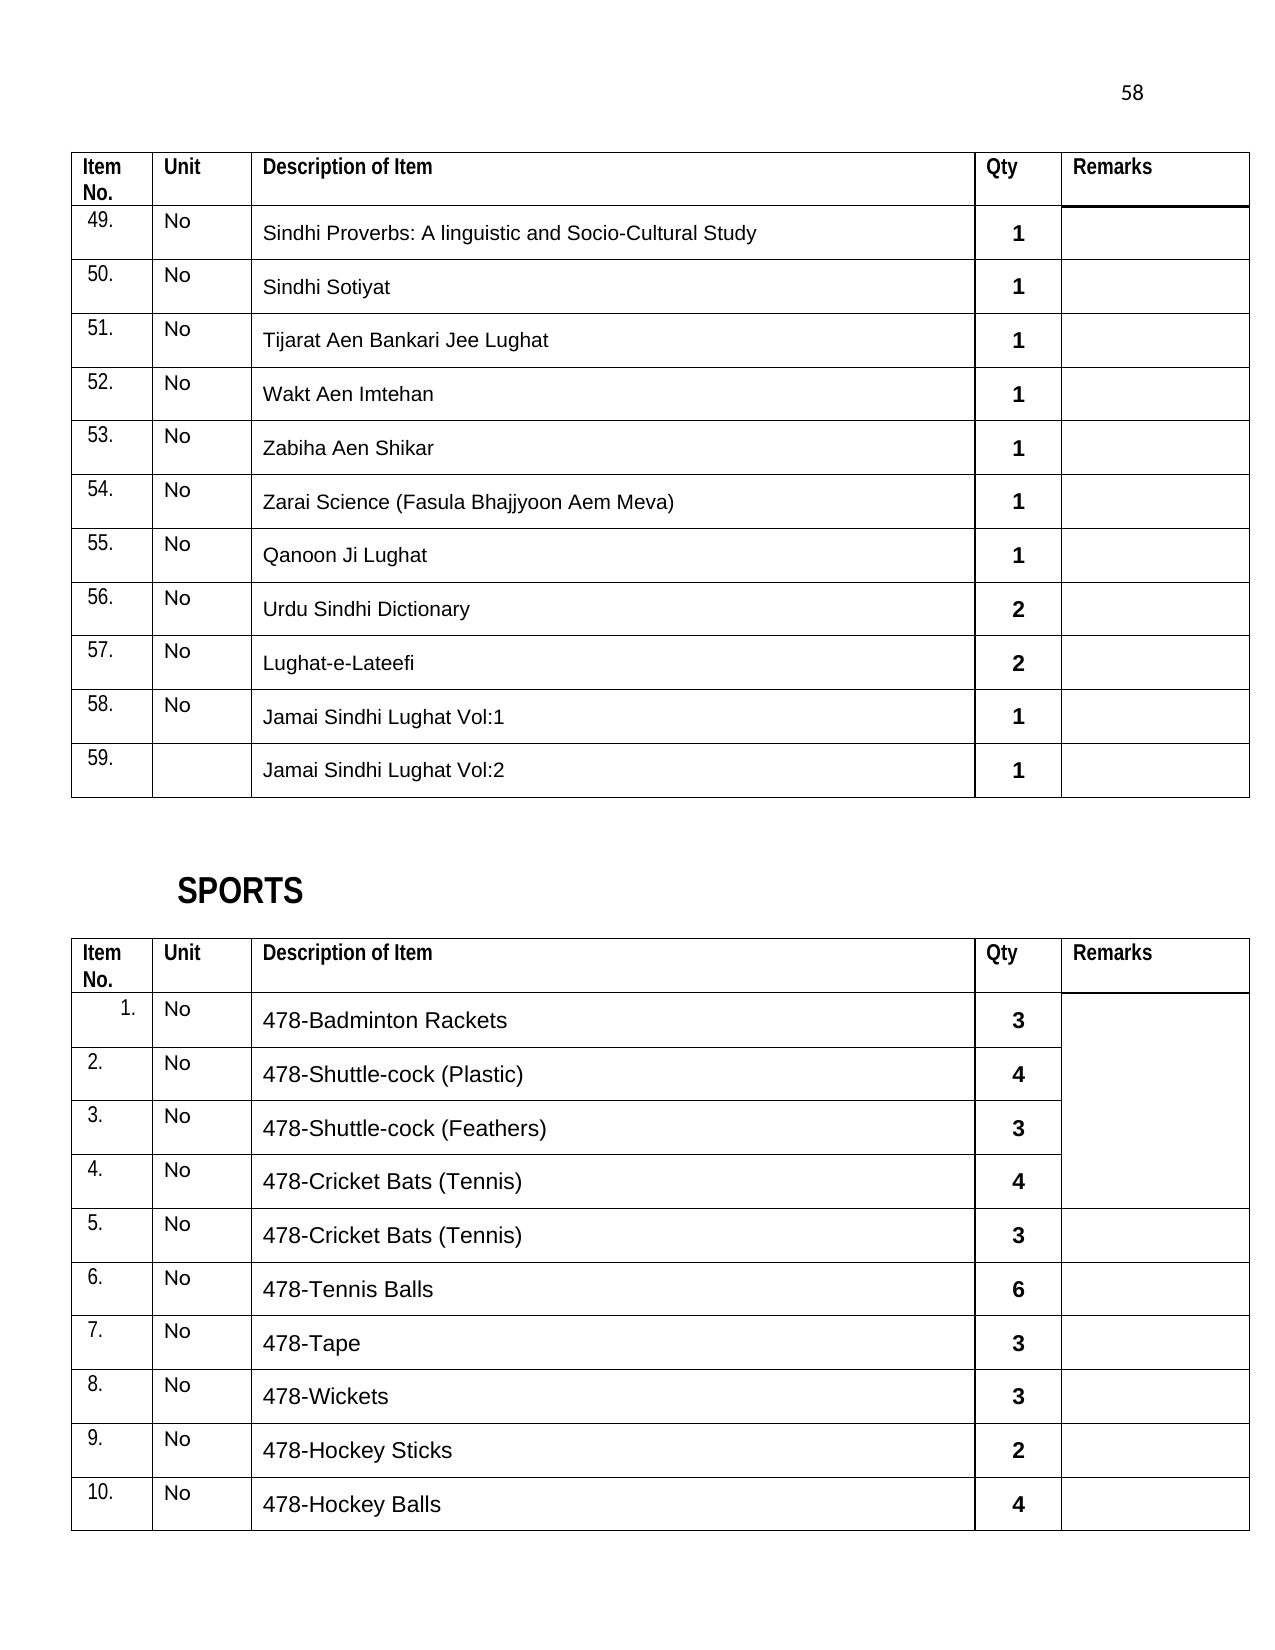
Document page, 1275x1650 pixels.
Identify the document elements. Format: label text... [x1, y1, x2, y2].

table_cell 1 [976, 744, 1061, 797]
table_header Remarks [1062, 939, 1249, 992]
table_cell 478-Cricket Bats (Tennis) [252, 1155, 974, 1208]
table_cell [72, 1316, 152, 1369]
table_cell No [153, 475, 251, 528]
text SPORTS [177, 868, 1144, 911]
table_cell No [153, 368, 251, 420]
table_cell [1062, 1316, 1249, 1369]
table_cell [1062, 636, 1249, 689]
table_cell Tijarat Aen Bankari Jee Lughat [252, 314, 974, 367]
table_cell 478-Badminton Rackets [252, 993, 974, 1047]
table_cell No [153, 993, 251, 1047]
table_cell 478-Tennis Balls [252, 1263, 974, 1315]
table_cell [72, 1101, 152, 1154]
table_cell Zabiha Aen Shikar [252, 421, 974, 474]
table_cell No [153, 314, 251, 367]
table_cell [1062, 994, 1249, 1208]
table_cell No [153, 636, 251, 689]
table_cell [72, 368, 152, 420]
table_cell [1062, 260, 1249, 313]
table_cell Jamai Sindhi Lughat Vol:1 [252, 690, 974, 743]
table_cell [1062, 1424, 1249, 1477]
table_cell [72, 744, 152, 797]
table_cell 478-Tape [252, 1316, 974, 1369]
table_cell Qanoon Ji Lughat [252, 529, 974, 582]
table_header Item No. [72, 153, 152, 205]
table_cell [72, 475, 152, 528]
table_cell [1062, 744, 1249, 797]
table_cell [1062, 1370, 1249, 1423]
table_cell 478-Shuttle-cock (Plastic) [252, 1048, 974, 1100]
table_cell 3 [976, 1101, 1061, 1154]
table_cell 3 [976, 1316, 1061, 1369]
table_cell [72, 1263, 152, 1315]
table_cell 1 [976, 690, 1061, 743]
table_header Description of Item [252, 939, 974, 992]
table_cell 478-Hockey Sticks [252, 1424, 974, 1477]
table_cell [72, 1370, 152, 1423]
table_cell [72, 1155, 152, 1208]
table_cell No [153, 1155, 251, 1208]
table_cell 1 [976, 475, 1061, 528]
table_cell No [153, 583, 251, 635]
table_cell No [153, 260, 251, 313]
table_header Description of Item [252, 153, 974, 205]
table_cell [72, 1048, 152, 1100]
table_cell [1062, 1209, 1249, 1262]
table_cell [1062, 368, 1249, 420]
table_cell [72, 529, 152, 582]
table_cell [1062, 314, 1249, 367]
table_cell 478-Wickets [252, 1370, 974, 1423]
table_cell 1 [976, 314, 1061, 367]
table_cell 2 [976, 1424, 1061, 1477]
table_cell Urdu Sindhi Dictionary [252, 583, 974, 635]
table_cell 1 [976, 206, 1061, 259]
table_header Unit [153, 939, 251, 992]
table_cell [72, 260, 152, 313]
table_cell [72, 206, 152, 259]
table_cell 3 [976, 1209, 1061, 1262]
table_cell No [153, 690, 251, 743]
table_cell 1 [976, 260, 1061, 313]
table_cell No [153, 1424, 251, 1477]
table_cell No [153, 529, 251, 582]
table_header Qty [976, 939, 1061, 992]
table_cell No [153, 1370, 251, 1423]
table_cell Jamai Sindhi Lughat Vol:2 [252, 744, 974, 797]
table_cell 1 [976, 368, 1061, 420]
table_cell [1062, 208, 1249, 259]
table_cell 2 [976, 636, 1061, 689]
table_cell [72, 993, 152, 1047]
table_cell No [153, 1478, 251, 1530]
table_cell No [153, 206, 251, 259]
table_header Remarks [1062, 153, 1249, 205]
table_cell Zarai Science (Fasula Bhajjyoon Aem Meva) [252, 475, 974, 528]
table_cell 478-Shuttle-cock (Feathers) [252, 1101, 974, 1154]
table_cell No [153, 421, 251, 474]
table_cell [72, 583, 152, 635]
table_cell Wakt Aen Imtehan [252, 368, 974, 420]
table_cell No [153, 1263, 251, 1315]
table_header Item No. [72, 939, 152, 992]
table_cell [72, 314, 152, 367]
table_cell [1062, 690, 1249, 743]
table_cell Sindhi Proverbs: A linguistic and Socio-Cultural Study [252, 206, 974, 259]
table_cell 6 [976, 1263, 1061, 1315]
table_cell 3 [976, 1370, 1061, 1423]
table_cell No [153, 1101, 251, 1154]
table_cell [72, 690, 152, 743]
table_cell No [153, 1209, 251, 1262]
table_cell 478-Hockey Balls [252, 1478, 974, 1530]
table_cell 1 [976, 421, 1061, 474]
table_cell [72, 421, 152, 474]
table_cell No [153, 1316, 251, 1369]
table_cell [72, 1424, 152, 1477]
table_cell No [153, 1048, 251, 1100]
table_cell 4 [976, 1048, 1061, 1100]
table_cell 2 [976, 583, 1061, 635]
table_header Qty [976, 153, 1061, 205]
table_header Unit [153, 153, 251, 205]
table_cell [1062, 1478, 1249, 1530]
table_cell [1062, 1263, 1249, 1315]
table_cell 1 [976, 529, 1061, 582]
table_cell Sindhi Sotiyat [252, 260, 974, 313]
table_cell [1062, 529, 1249, 582]
table_cell [1062, 475, 1249, 528]
table_cell [1062, 421, 1249, 474]
table_cell [72, 1209, 152, 1262]
table_cell [153, 744, 251, 797]
table_cell [72, 1478, 152, 1530]
table_cell Lughat-e-Lateefi [252, 636, 974, 689]
table_cell [1062, 583, 1249, 635]
table_cell 478-Cricket Bats (Tennis) [252, 1209, 974, 1262]
table_cell [72, 636, 152, 689]
table_cell 4 [976, 1155, 1061, 1208]
table_cell 3 [976, 993, 1061, 1047]
table_cell 4 [976, 1478, 1061, 1530]
